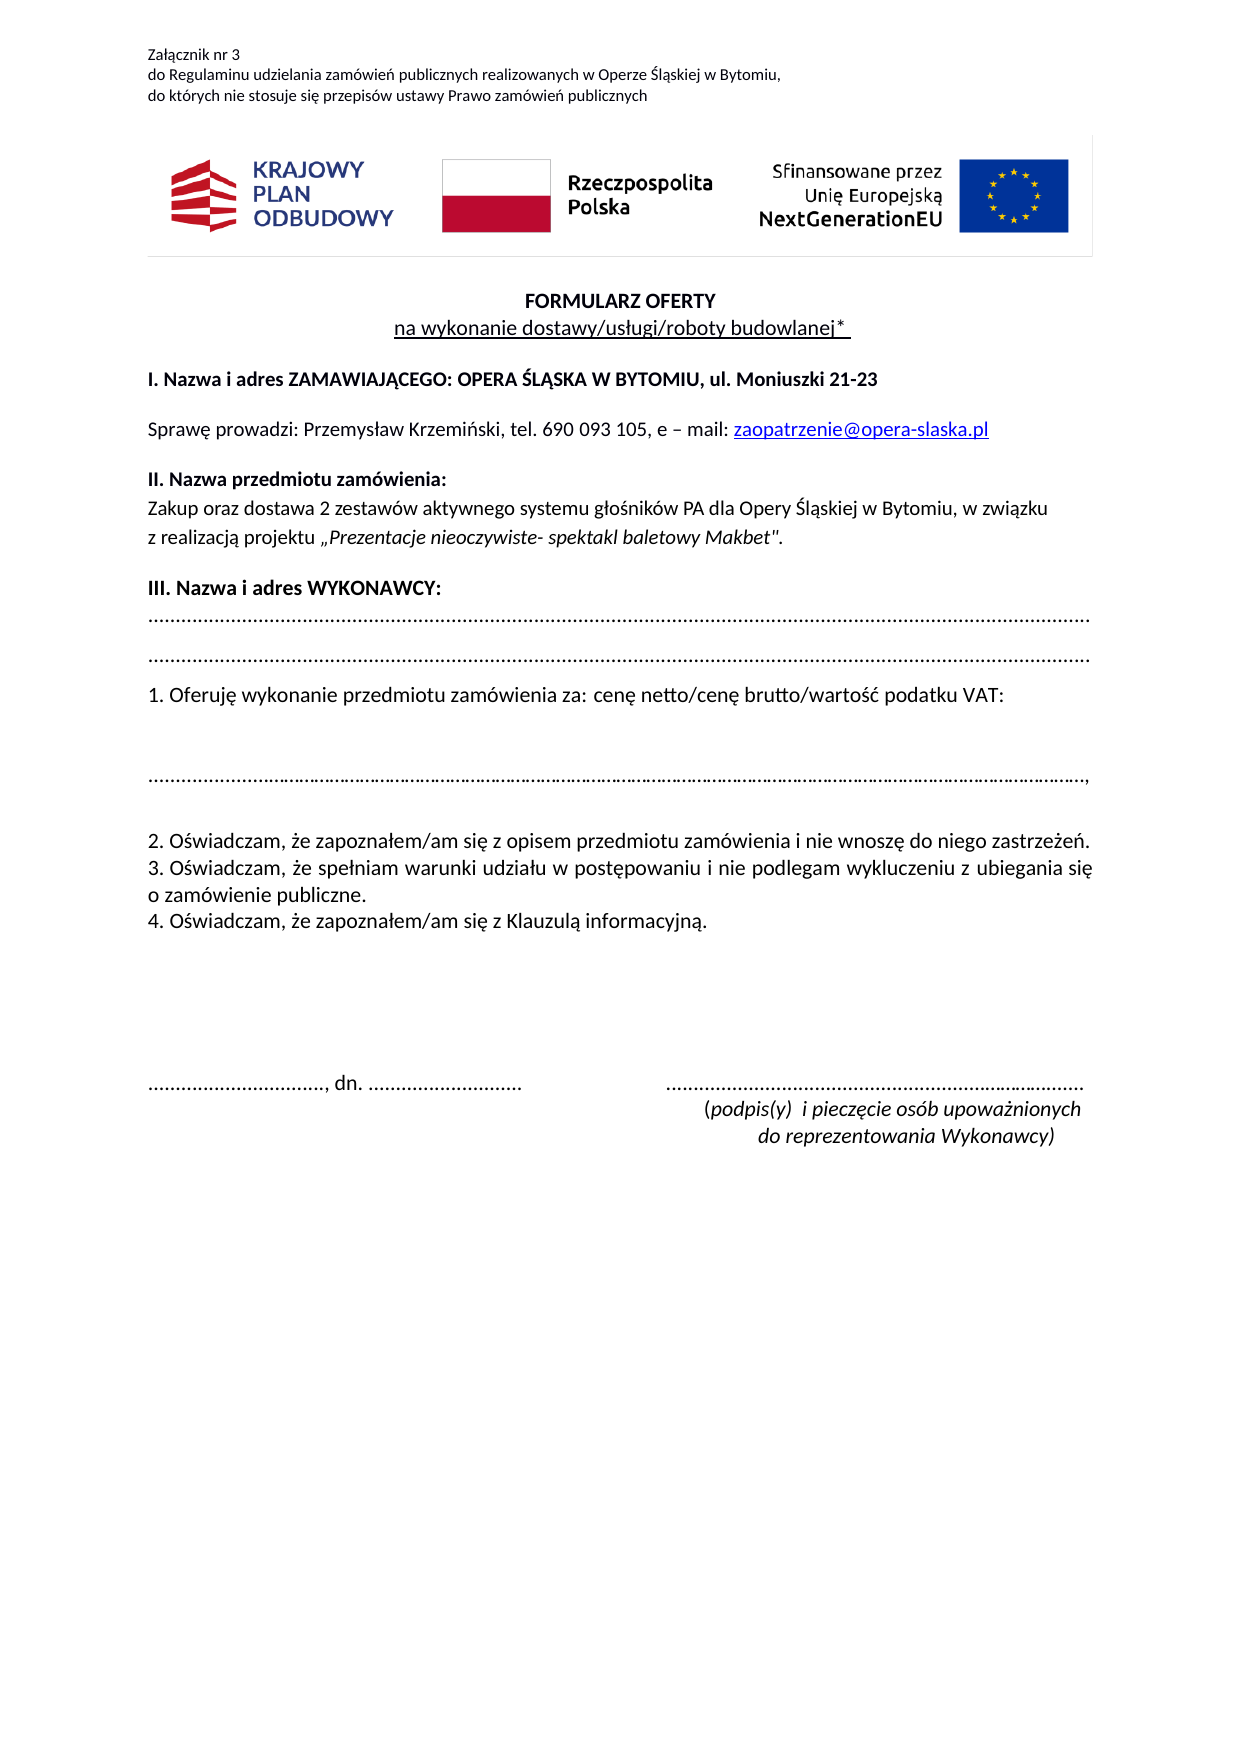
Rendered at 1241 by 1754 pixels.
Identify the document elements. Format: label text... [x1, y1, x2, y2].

text ......................………………………………………………………………………………………………………………………………………………, [148, 761, 1092, 787]
picture [147, 135, 1093, 257]
text 3. Oświadczam, że spełniam warunki udziału w postępowaniu i nie podlegam wykluczeniu z ubiegania się o zamówienie publiczne. [148, 854, 1092, 907]
text (podpis(y) i pieczęcie osób upoważnionych [546, 1096, 1092, 1122]
text I. Nazwa i adres ZAMAWIAJĄCEGO: OPERA ŚLĄSKA W BYTOMIU, ul. Moniuszki 21-23 [148, 366, 1092, 391]
text ................................, dn. ............................ ..........................................................…………....... [148, 1069, 1092, 1096]
text ........................................................................................................................................................................... [148, 601, 1092, 627]
text 4. Oświadczam, że zapoznałem/am się z Klauzulą informacyjną. [148, 907, 1092, 934]
text do reprezentowania Wykonawcy) [546, 1122, 1092, 1149]
text na wykonanie dostawy/usługi/roboty budowlanej* [148, 314, 1092, 341]
text Sprawę prowadzi: Przemysław Krzemiński, tel. 690 093 105, e – mail: zaopatrzenie@opera-slaska.pl [148, 416, 1092, 441]
text FORMULARZ OFERTY [148, 288, 1092, 314]
text 1. Oferuję wykonanie przedmiotu zamówienia za: cenę netto/cenę brutto/wartość podatku VAT: [148, 681, 1092, 707]
text II. Nazwa przedmiotu zamówienia: Zakup oraz dostawa 2 zestawów aktywnego systemu głośników PA dla Opery Śląskiej w Bytomiu, w związku z realizacją projektu „Prezentacje nieoczywiste- spektakl baletowy Makbet". [148, 466, 1092, 549]
text 2. Oświadczam, że zapoznałem/am się z opisem przedmiotu zamówienia i nie wnoszę do niego zastrzeżeń. [148, 827, 1092, 854]
text III. Nazwa i adres WYKONAWCY: [148, 574, 1092, 601]
text ........................................................................................................................................................................... [148, 641, 1092, 667]
